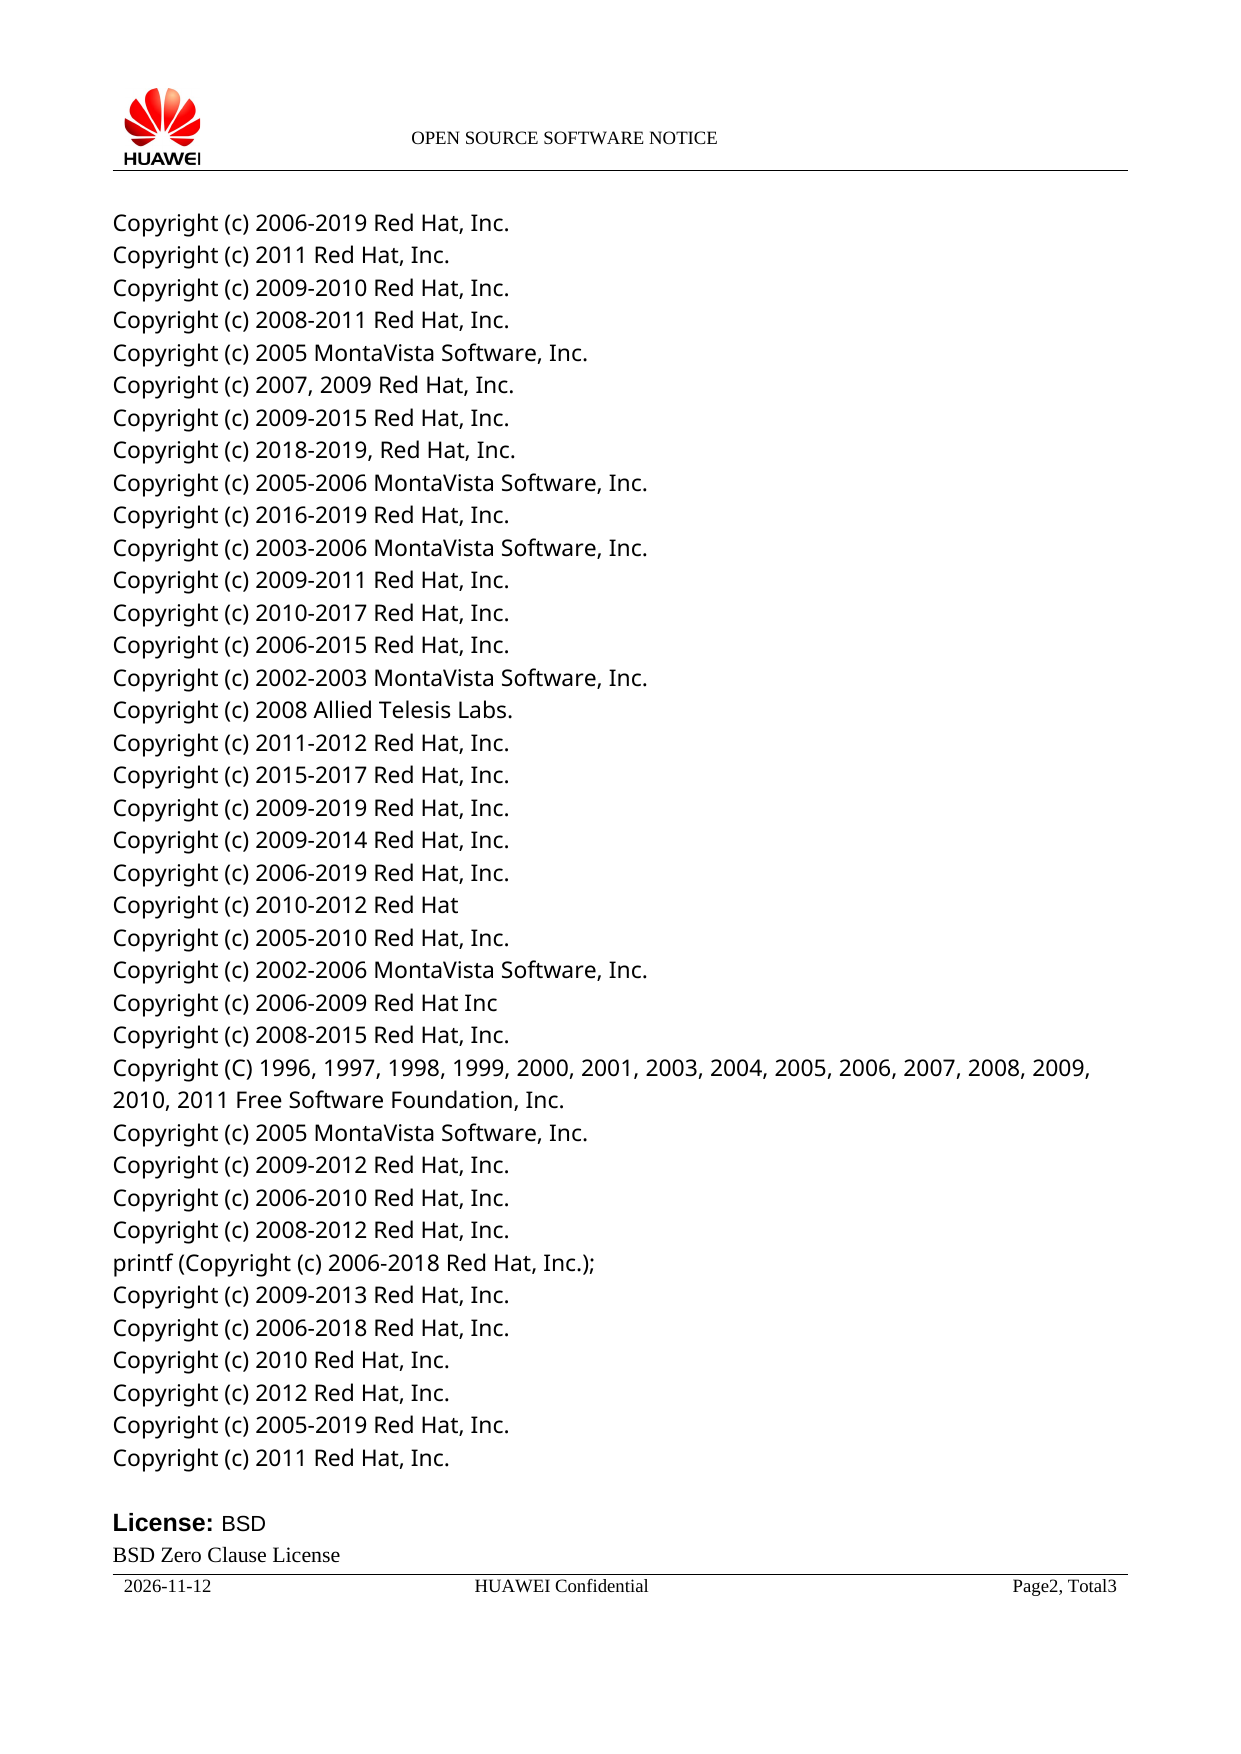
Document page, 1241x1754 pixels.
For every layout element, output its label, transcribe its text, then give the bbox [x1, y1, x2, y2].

picture [124, 88, 201, 165]
text License: BSD [112, 1506, 1128, 1539]
